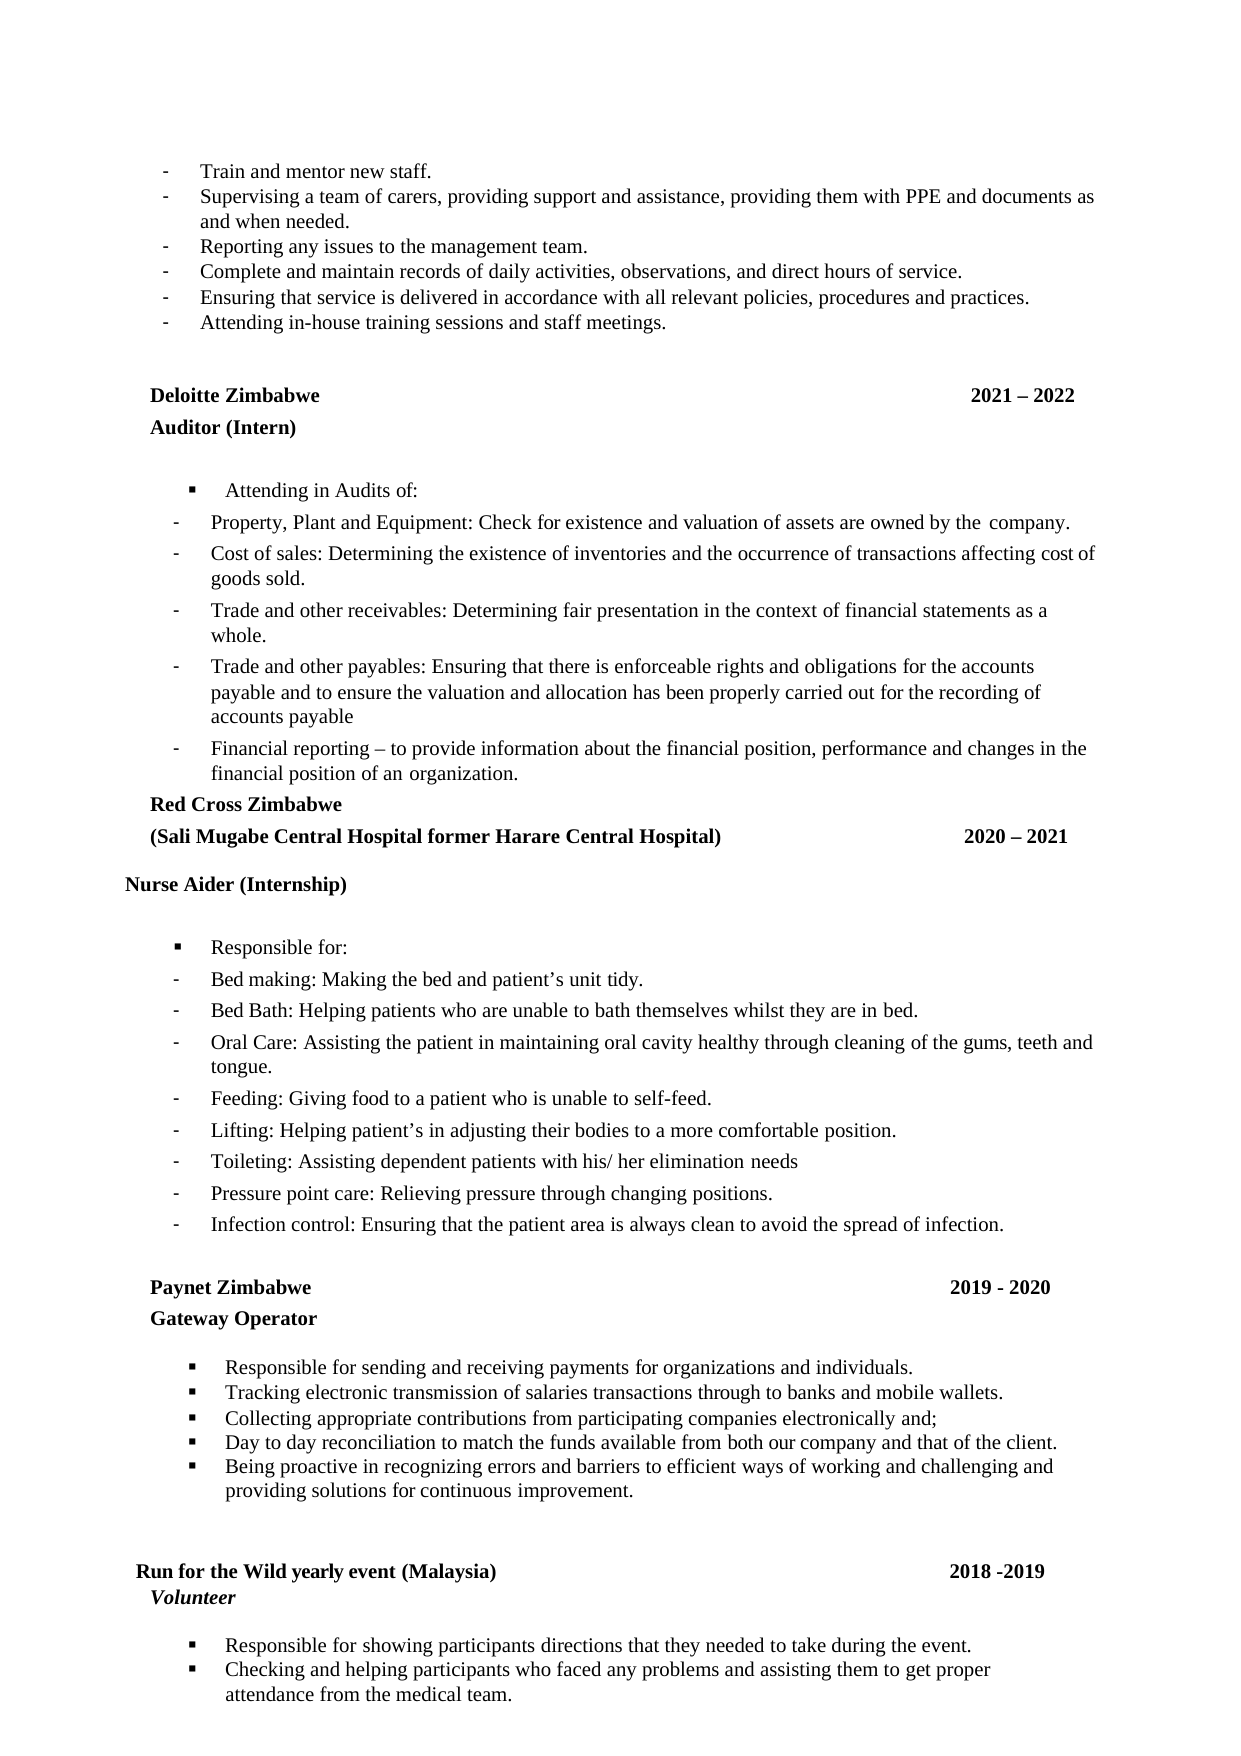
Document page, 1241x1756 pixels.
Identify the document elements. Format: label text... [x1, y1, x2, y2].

list Responsible for showing participants directions that they needed to take during the event. [187, 1633, 1115, 1657]
list Responsible for: [173, 935, 1115, 959]
list Cost of sales: Determining the existence of inventories and the occurrence of transactions affecting cost of goods sold. [173, 541, 1098, 590]
list Complete and maintain records of daily activities, observations, and direct hours of service. [162, 259, 1115, 284]
list Checking and helping participants who faced any problems and assisting them to get proper attendance from the medical team. [187, 1657, 991, 1706]
subtitle Volunteer [150, 1585, 1115, 1609]
list Oral Care: Assisting the patient in maintaining oral cavity healthy through cleaning of the gums, teeth and tongue. [173, 1029, 1097, 1078]
text Deloitte Zimbabwe 2021 – 2022 [150, 383, 1115, 407]
list Responsible for sending and receiving payments for organizations and individuals. [187, 1355, 1115, 1379]
text Nurse Aider (Internship) [125, 872, 1115, 896]
text (Sali Mugabe Central Hospital former Harare Central Hospital) 2020 – 2021 [150, 823, 1115, 848]
list Collecting appropriate contributions from participating companies electronically and; [187, 1406, 1115, 1429]
list Train and mentor new staff. [162, 158, 1115, 184]
list Ensuring that service is delivered in accordance with all relevant policies, procedures and practices. [162, 284, 1115, 309]
list Trade and other receivables: Determining fair presentation in the context of financial statements as a whole. [173, 597, 1049, 647]
list Day to day reconciliation to match the funds available from both our company and that of the client. [187, 1429, 1115, 1454]
subtitle Run for the Wild yearly event (Malaysia) 2018 -2019 [136, 1559, 1115, 1583]
list Being proactive in recognizing errors and barriers to efficient ways of working and challenging and providing solutions for continuous improvement. [187, 1454, 1054, 1502]
list Feeding: Giving food to a patient who is unable to self-feed. [173, 1086, 1115, 1111]
text Auditor (Intern) [150, 414, 1115, 439]
list Attending in-house training sessions and staff meetings. [162, 309, 1115, 335]
list Attending in Audits of: [187, 478, 1115, 502]
list Supervising a team of carers, providing support and assistance, providing them with PPE and documents as and when needed. [162, 184, 1115, 233]
text Gateway Operator [150, 1306, 1115, 1330]
list Toileting: Assisting dependent patients with his/ her elimination needs [173, 1148, 1115, 1174]
list Tracking electronic transmission of salaries transactions through to banks and mobile wallets. [187, 1380, 1115, 1404]
list Trade and other payables: Ensuring that there is enforceable rights and obligations for the accounts payable and to ensure the valuation and allocation has been properly carried out for the recording of accounts payable [173, 654, 1044, 728]
list Lifting: Helping patient’s in adjusting their bodies to a more comfortable position. [173, 1117, 1115, 1142]
list Bed making: Making the bed and patient’s unit tidy. [173, 966, 1115, 991]
subtitle Red Cross Zimbabwe [150, 792, 1115, 816]
list Infection control: Ensuring that the patient area is always clean to avoid the spread of infection. [173, 1212, 1115, 1237]
list Property, Plant and Equipment: Check for existence and valuation of assets are owned by the company. [173, 509, 1115, 534]
subtitle Paynet Zimbabwe 2019 - 2020 [150, 1275, 1115, 1299]
list Bed Bath: Helping patients who are unable to bath themselves whilst they are in bed. [173, 997, 1115, 1023]
list Reporting any issues to the management team. [162, 233, 1115, 259]
list Pressure point care: Relieving pressure through changing positions. [173, 1180, 1115, 1206]
list Financial reporting – to provide information about the financial position, performance and changes in the financial position of an organization. [173, 736, 1088, 785]
